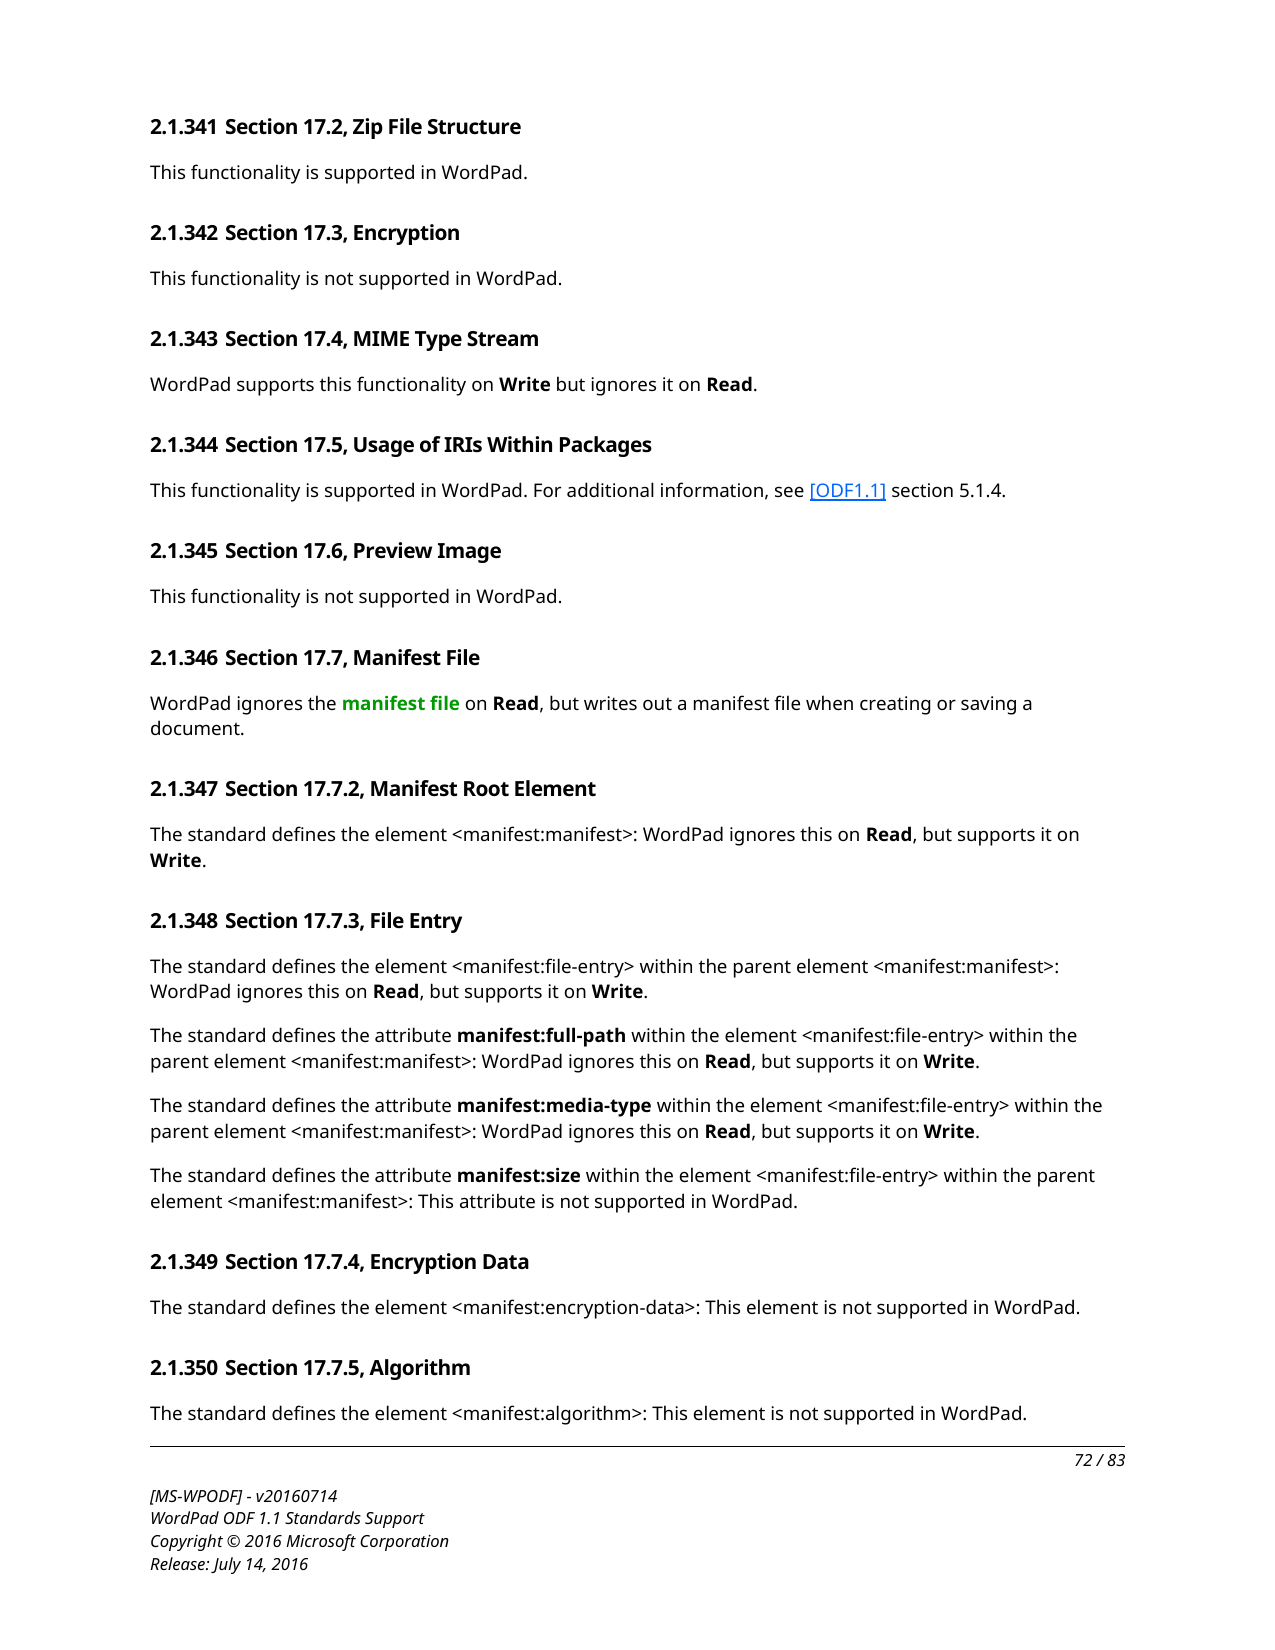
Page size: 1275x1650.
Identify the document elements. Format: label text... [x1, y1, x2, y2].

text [150, 160, 1125, 185]
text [150, 266, 1125, 291]
text The standard defines the element <manifest:algorithm>: This element is not supported in WordPad. [150, 1400, 1125, 1426]
text WordPad ignores the manifest file on Read, but writes out a manifest file when creating or saving a document. [150, 690, 1125, 741]
text The standard defines the element <manifest:encryption-data>: This element is not supported in WordPad. [150, 1294, 1125, 1319]
subtitle Section 17.7.5, Algorithm [150, 1353, 1125, 1381]
text This functionality is supported in WordPad. For additional information, see [ODF1.1] section 5.1.4. [150, 478, 1125, 503]
text The standard defines the element <manifest:file-entry> within the parent element <manifest:manifest>: WordPad ignores this on Read, but supports it on Write. [150, 953, 1125, 1004]
subtitle Section 17.2, Zip File Structure [150, 112, 1125, 141]
subtitle Section 17.4, MIME Type Stream [150, 324, 1125, 353]
subtitle Section 17.7, Manifest File [150, 643, 1125, 671]
text The standard defines the attribute manifest:size within the element <manifest:file-entry> within the parent element <manifest:manifest>: This attribute is not supported in WordPad. [150, 1162, 1125, 1213]
subtitle Section 17.7.4, Encryption Data [150, 1247, 1125, 1275]
text The standard defines the attribute manifest:media-type within the element <manifest:file-entry> within the parent element <manifest:manifest>: WordPad ignores this on Read, but supports it on Write. [150, 1093, 1125, 1144]
text This functionality is not supported in WordPad. [150, 584, 1125, 609]
subtitle Section 17.3, Encryption [150, 218, 1125, 247]
subtitle Section 17.6, Preview Image [150, 537, 1125, 565]
text The standard defines the element <manifest:manifest>: WordPad ignores this on Read, but supports it on Write. [150, 821, 1125, 872]
text The standard defines the attribute manifest:full-path within the element <manifest:file-entry> within the parent element <manifest:manifest>: WordPad ignores this on Read, but supports it on Write. [150, 1023, 1125, 1074]
text WordPad supports this functionality on Write but ignores it on Read. [150, 372, 1125, 397]
subtitle Section 17.5, Usage of IRIs Within Packages [150, 431, 1125, 459]
subtitle Section 17.7.2, Manifest Root Element [150, 774, 1125, 803]
subtitle Section 17.7.3, File Entry [150, 906, 1125, 934]
